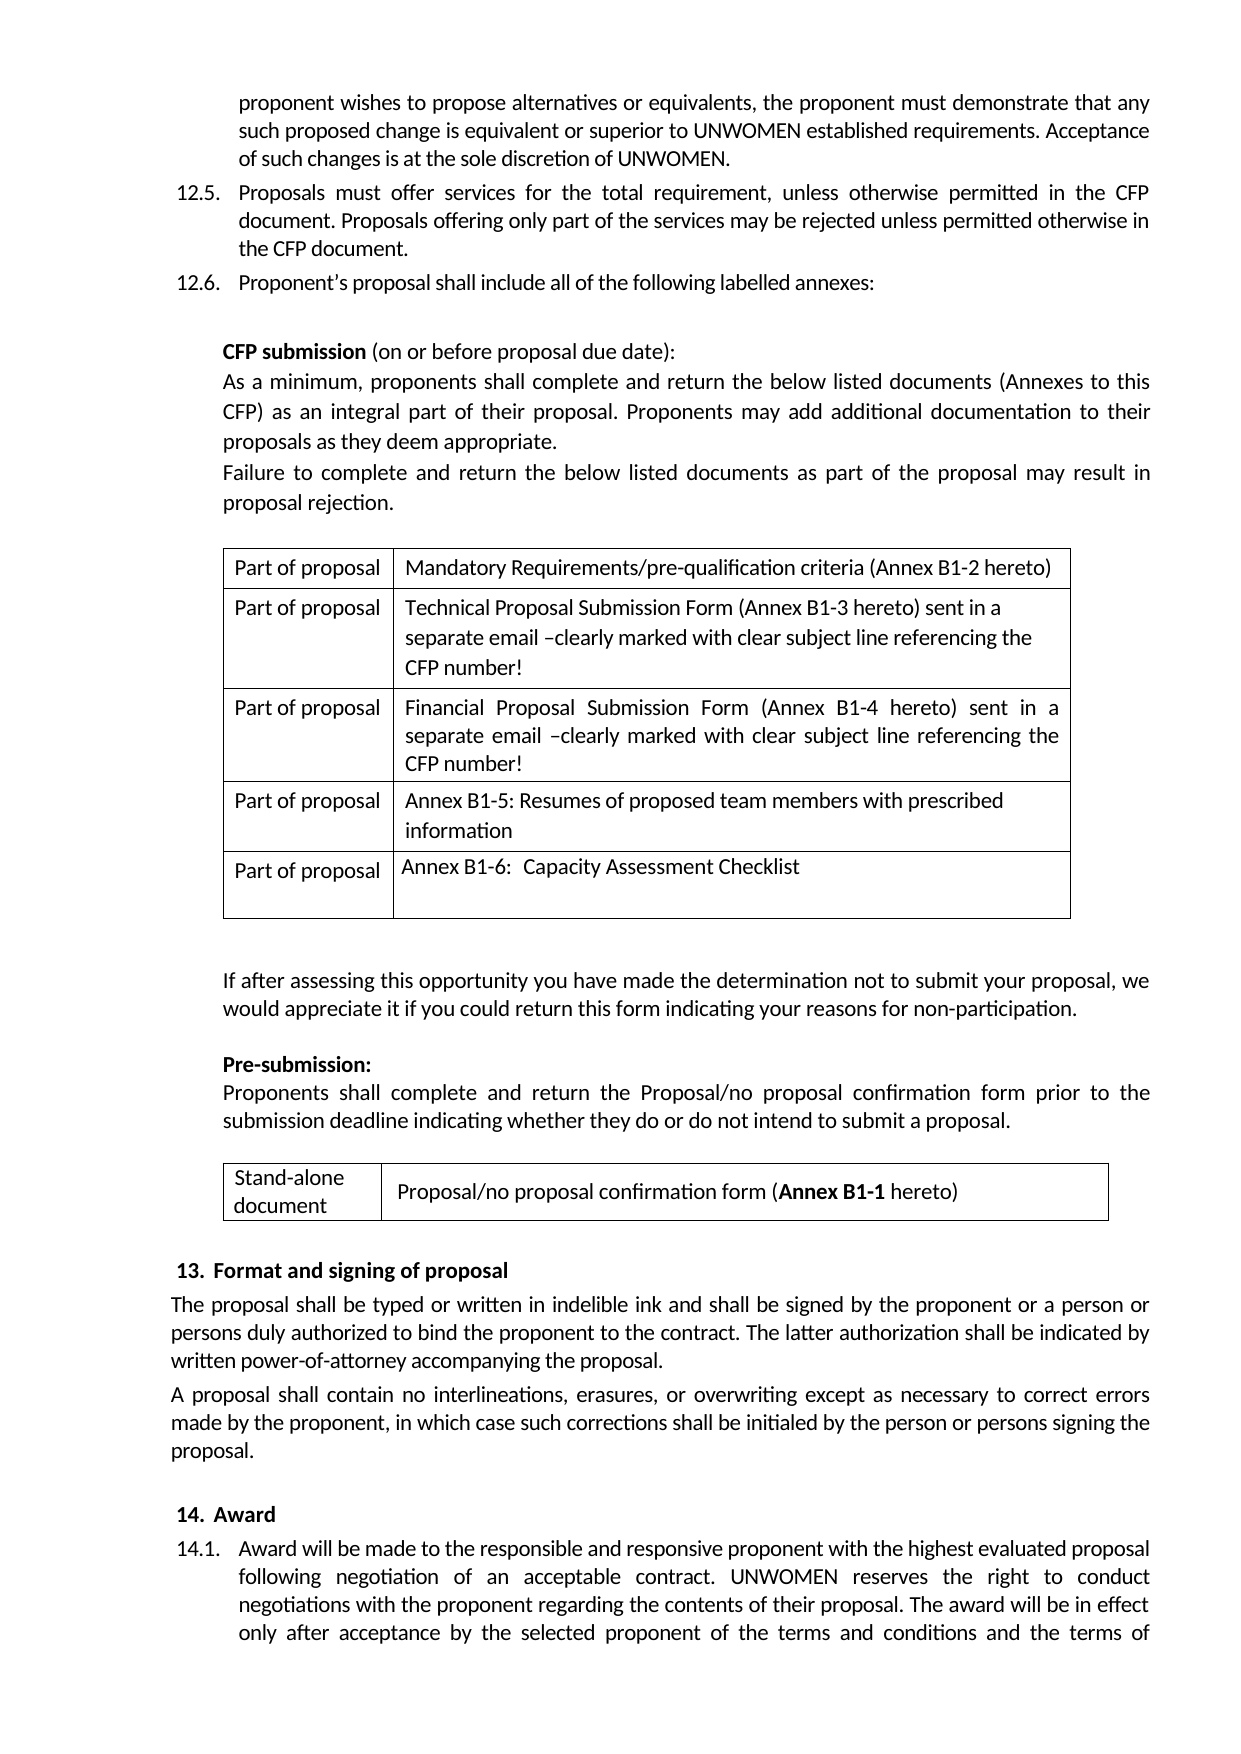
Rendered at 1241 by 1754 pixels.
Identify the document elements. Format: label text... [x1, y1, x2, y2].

text If after assessing this opportunity you have made the determination not to submit your proposal, we would appreciate it if you could return this form indicating your reasons for non-participation. [223, 966, 1152, 1022]
table_header Stand-alone document [224, 1164, 381, 1219]
list Format and signing of proposal [176, 1257, 1152, 1284]
table_cell Part of proposal [224, 689, 393, 781]
table_cell Part of proposal [224, 852, 393, 918]
table_header Mandatory Requirements/pre-qualification criteria (Annex B1-2 hereto) [394, 549, 1070, 588]
text Proponents shall complete and return the Proposal/no proposal confirmation form prior to the submission deadline indicating whether they do or do not intend to submit a proposal. [223, 1078, 1152, 1134]
table_cell Part of proposal [224, 782, 393, 851]
table_cell Financial Proposal Submission Form (Annex B1-4 hereto) sent in a separate email –clearly marked with clear subject line referencing the CFP number! [394, 689, 1070, 781]
text CFP submission (on or before proposal due date): [148, 337, 1152, 365]
table_header Part of proposal [224, 549, 393, 588]
table_cell Annex B1-5: Resumes of proposed team members with prescribed information [394, 782, 1070, 851]
text A proposal shall contain no interlineations, erasures, or overwriting except as necessary to correct errors made by the proponent, in which case such corrections shall be initialed by the person or persons signing the proposal. [171, 1380, 1151, 1464]
table_cell Technical Proposal Submission Form (Annex B1-3 hereto) sent in a separate email –clearly marked with clear subject line referencing the CFP number! [394, 589, 1070, 688]
list Proposals must offer services for the total requirement, unless otherwise permitted in the CFP document. Proposals offering only part of the services may be rejected unless permitted otherwise in the CFP document. [176, 178, 1151, 262]
text Failure to complete and return the below listed documents as part of the proposal may result in proposal rejection. [223, 458, 1152, 516]
list Proponent’s proposal shall include all of the following labelled annexes: [176, 268, 1151, 296]
text Pre-submission: [223, 1050, 1152, 1078]
table_cell Annex B1-6: Capacity Assessment Checklist [394, 852, 1070, 918]
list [176, 1534, 1151, 1646]
table_cell Part of proposal [224, 589, 393, 688]
table_header Proposal/no proposal confirmation form (Annex B1-1 hereto) [382, 1164, 1108, 1219]
list Award [176, 1500, 1152, 1528]
text As a minimum, proponents shall complete and return the below listed documents (Annexes to this CFP) as an integral part of their proposal. Proponents may add additional documentation to their proposals as they deem appropriate. [223, 367, 1152, 456]
text The proposal shall be typed or written in indelible ink and shall be signed by the proponent or a person or persons duly authorized to bind the proponent to the contract. The latter authorization shall be indicated by written power-of-attorney accompanying the proposal. [171, 1290, 1151, 1374]
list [176, 88, 1151, 173]
